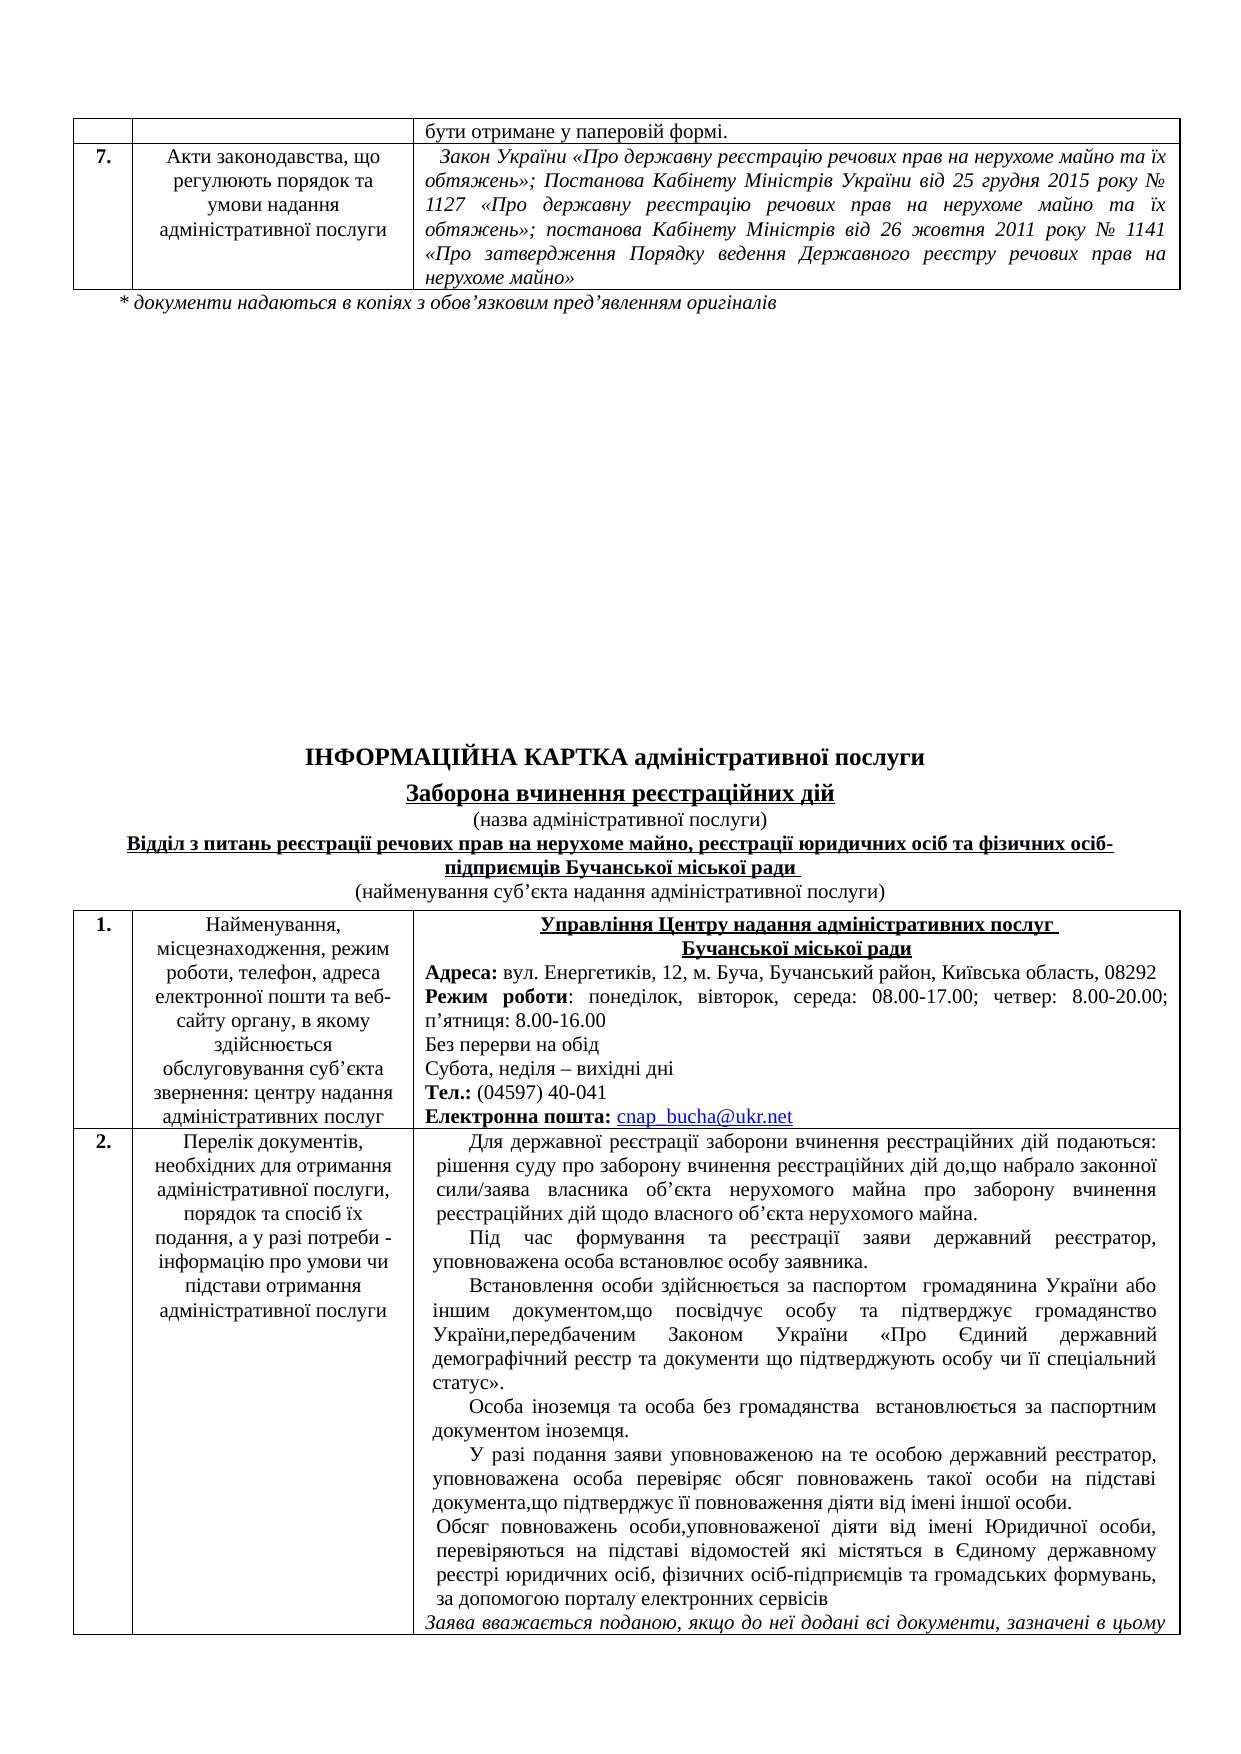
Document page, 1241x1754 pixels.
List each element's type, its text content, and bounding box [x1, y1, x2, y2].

table_cell Заява вважається поданою, якщо до неї додані всі документи, зазначені в цьому пункті [414, 1129, 1179, 1634]
table_cell 6. [74, 119, 132, 143]
table_cell 7. [74, 144, 132, 289]
table_cell Закон України «Про державну реєстрацію речових прав на нерухоме майно та їх обтяжень»; Постанова Кабінету Міністрів України від 25 грудня 2015 року № 1127 «Про державну реєстрацію речових прав на нерухоме майно та їх обтяжень»; постанова Кабінету Міністрів від 26 жовтня 2011 року № 1141 «Про затвердження Порядку ведення Державного реєстру речових прав на нерухоме майно» [414, 144, 1179, 289]
text Відділ з питань реєстрації речових прав на нерухоме майно, реєстрації юридичних осіб та фізичних осіб-підприємців Бучанської міської ради [118, 831, 1122, 879]
text * документи надаються в копіях з обов’язковим пред’явленням оригіналів [118, 290, 1122, 314]
table_header Управління Центру надання адміністративних послуг Бучанської міської ради Адреса: вул. Енергетиків, 12, м. Буча, Бучанський район, Київська область, 08292 Режим роботи: понеділок, вівторок, середа: 08.00-17.00; четвер: 8.00-20.00; п’ятниця: 8.00-16.00 Без перерви на обід Субота, неділя – вихідні дні Тел.: (04597) 40-041 Електронна пошта: cnap_bucha@ukr.net [414, 911, 1179, 1128]
table_header Найменування, місцезнаходження, режим роботи, телефон, адреса електронної пошти та веб-сайту органу, в якому здійснюється обслуговування суб’єкта звернення: центру надання адміністративних послуг [133, 911, 413, 1128]
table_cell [414, 119, 1179, 143]
text Заборона вчинення реєстраційних дій [118, 778, 1122, 807]
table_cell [133, 1129, 413, 1634]
table_header 1. [74, 911, 132, 1128]
text (найменування суб’єкта надання адміністративної послуги) [118, 879, 1122, 903]
table_cell 2. [74, 1129, 132, 1634]
text ІНФОРМАЦІЙНА КАРТКА адміністративної послуги [295, 742, 934, 771]
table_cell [133, 119, 413, 143]
text (назва адміністративної послуги) [118, 807, 1122, 831]
table_cell Акти законодавства, що регулюють порядок та умови надання адміністративної послуги [133, 144, 413, 289]
